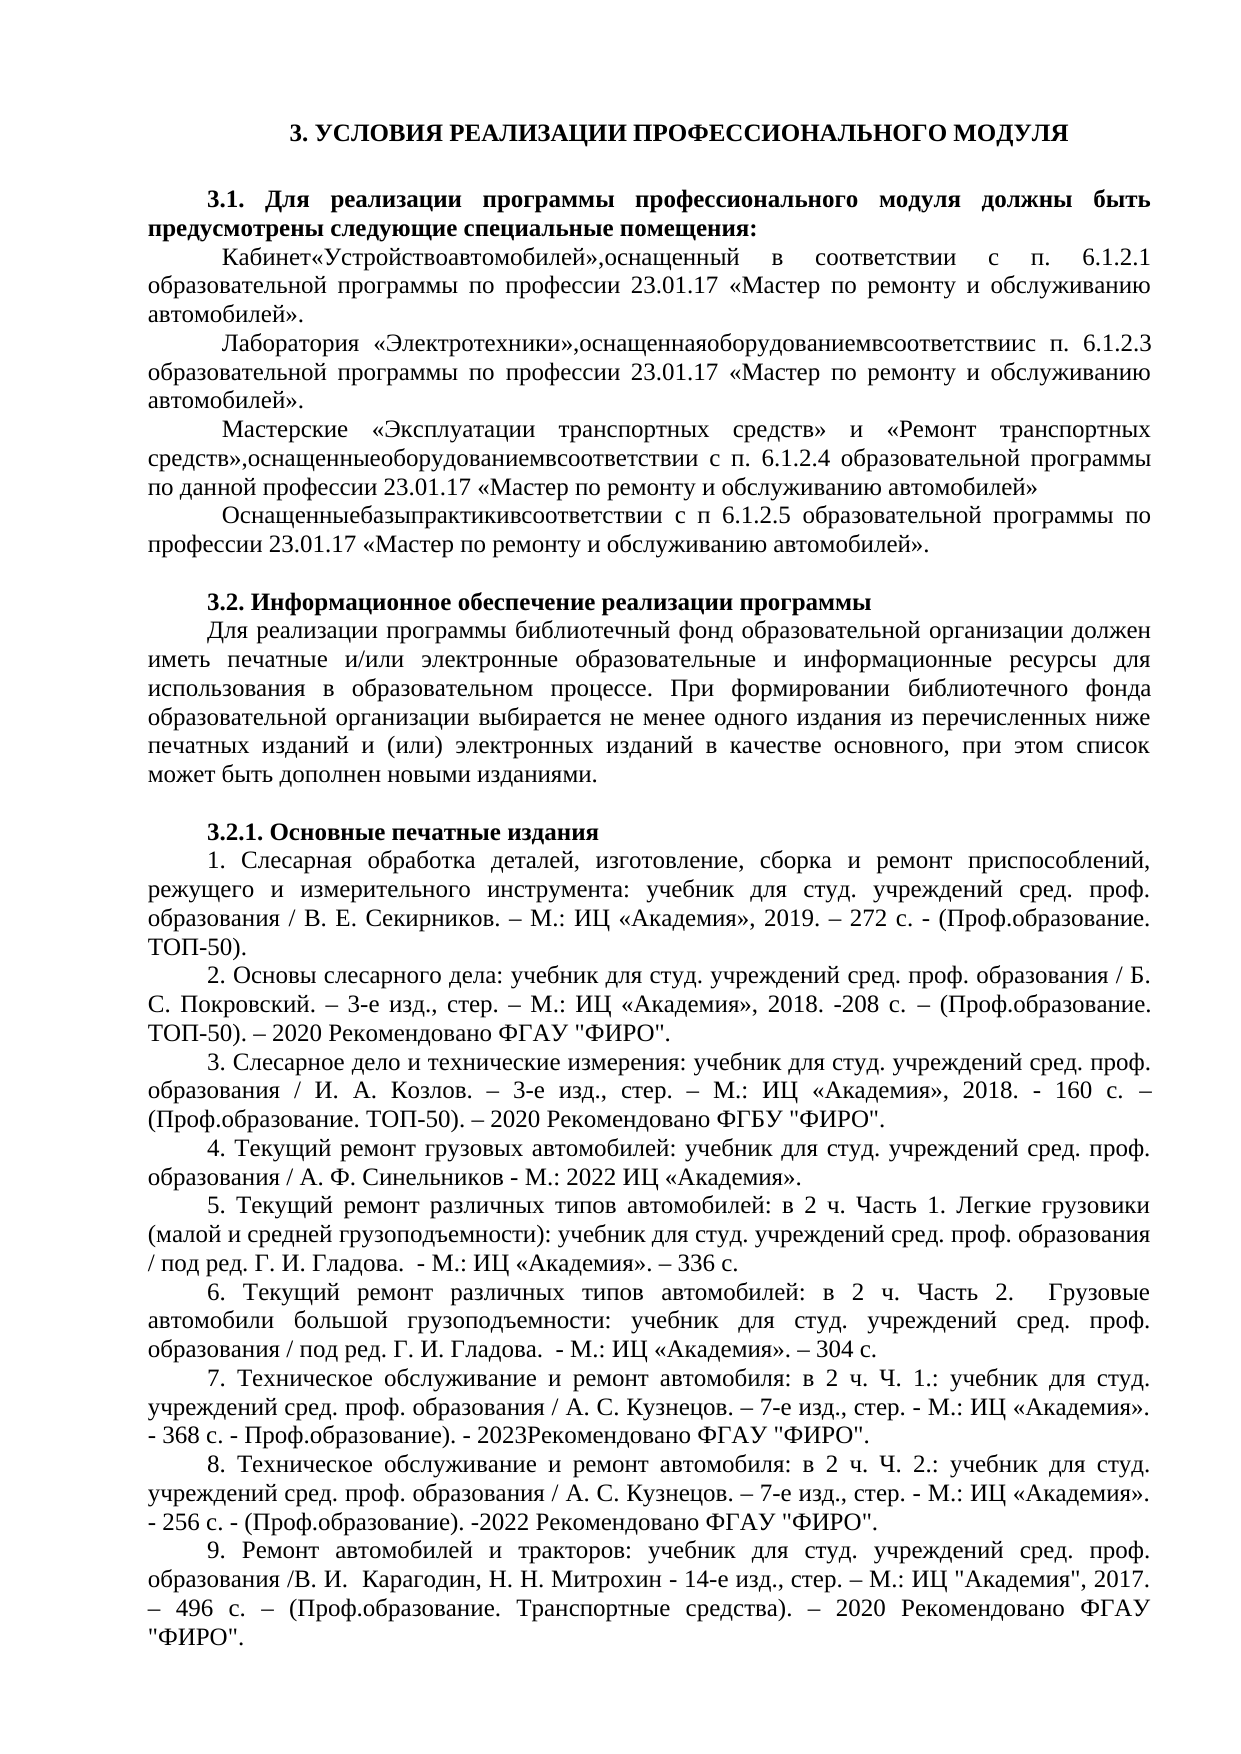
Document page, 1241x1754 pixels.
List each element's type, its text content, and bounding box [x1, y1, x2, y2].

text 8. Техническое обслуживание и ремонт автомобиля: в 2 ч. Ч. 2.: учебник для студ. учреждений сред. проф. образования / А. С. Кузнецов. – 7-е изд., стер. - М.: ИЦ «Академия». - 256 с. - (Проф.образование). -2022 Рекомендовано ФГАУ "ФИРО". [148, 1449, 1152, 1535]
text 6. Текущий ремонт различных типов автомобилей: в 2 ч. Часть 2. Грузовые автомобили большой грузоподъемности: учебник для студ. учреждений сред. проф. образования / под ред. Г. И. Гладова. - М.: ИЦ «Академия». – 304 с. [148, 1277, 1152, 1363]
text 4. Текущий ремонт грузовых автомобилей: учебник для студ. учреждений сред. проф. образования / А. Ф. Синельников - М.: 2022 ИЦ «Академия». [148, 1133, 1152, 1190]
text 3.2. Информационное обеспечение реализации программы [148, 587, 1152, 615]
text Лаборатория «Электротехники»,оснащеннаяоборудованиемвсоответствиис п. 6.1.2.3 образовательной программы по профессии 23.01.17 «Мастер по ремонту и обслуживанию автомобилей». [148, 328, 1152, 414]
text 1. Слесарная обработка деталей, изготовление, сборка и ремонт приспособлений, режущего и измерительного инструмента: учебник для студ. учреждений сред. проф. образования / В. Е. Секирников. – М.: ИЦ «Академия», 2019. – 272 с. - (Проф.образование. ТОП-50). [148, 845, 1152, 960]
text 3.2.1. Основные печатные издания [148, 817, 1152, 845]
text 3. УСЛОВИЯ РЕАЛИЗАЦИИ ПРОФЕССИОНАЛЬНОГО МОДУЛЯ [148, 118, 1152, 147]
text 3. Слесарное дело и технические измерения: учебник для студ. учреждений сред. проф. образования / И. А. Козлов. – 3-е изд., стер. – М.: ИЦ «Академия», 2018. - 160 с. – (Проф.образование. ТОП-50). – 2020 Рекомендовано ФГБУ "ФИРО". [148, 1047, 1152, 1133]
text 2. Основы слесарного дела: учебник для студ. учреждений сред. проф. образования / Б. С. Покровский. – 3-е изд., стер. – М.: ИЦ «Академия», 2018. -208 с. – (Проф.образование. ТОП-50). – 2020 Рекомендовано ФГАУ "ФИРО". [148, 960, 1152, 1047]
text 9. Ремонт автомобилей и тракторов: учебник для студ. учреждений сред. проф. образования /В. И. Карагодин, Н. Н. Митрохин - 14-е изд., стер. – М.: ИЦ "Академия", 2017. – 496 с. – (Проф.образование. Транспортные средства). – 2020 Рекомендовано ФГАУ "ФИРО". [148, 1535, 1152, 1650]
text 3.1. Для реализации программы профессионального модуля должны быть предусмотрены следующие специальные помещения: [148, 184, 1152, 242]
text Мастерские «Эксплуатации транспортных средств» и «Ремонт транспортных средств»,оснащенныеоборудованиемвсоответствии с п. 6.1.2.4 образовательной программы по данной профессии 23.01.17 «Мастер по ремонту и обслуживанию автомобилей» [148, 414, 1152, 500]
text 7. Техническое обслуживание и ремонт автомобиля: в 2 ч. Ч. 1.: учебник для студ. учреждений сред. проф. образования / А. С. Кузнецов. – 7-е изд., стер. - М.: ИЦ «Академия». - 368 с. - Проф.образование). - 2023Рекомендовано ФГАУ "ФИРО". [148, 1363, 1152, 1449]
text Оснащенныебазыпрактикивсоответствии с п 6.1.2.5 образовательной программы по профессии 23.01.17 «Мастер по ремонту и обслуживанию автомобилей». [148, 500, 1152, 558]
text Для реализации программы библиотечный фонд образовательной организации должен иметь печатные и/или электронные образовательные и информационные ресурсы для использования в образовательном процессе. При формировании библиотечного фонда образовательной организации выбирается не менее одного издания из перечисленных ниже печатных изданий и (или) электронных изданий в качестве основного, при этом список может быть дополнен новыми изданиями. [148, 615, 1152, 788]
text Кабинет«Устройствоавтомобилей»,оснащенный в соответствии с п. 6.1.2.1 образовательной программы по профессии 23.01.17 «Мастер по ремонту и обслуживанию автомобилей». [148, 242, 1152, 328]
text 5. Текущий ремонт различных типов автомобилей: в 2 ч. Часть 1. Легкие грузовики (малой и средней грузоподъемности): учебник для студ. учреждений сред. проф. образования / под ред. Г. И. Гладова. - М.: ИЦ «Академия». – 336 с. [148, 1190, 1152, 1277]
